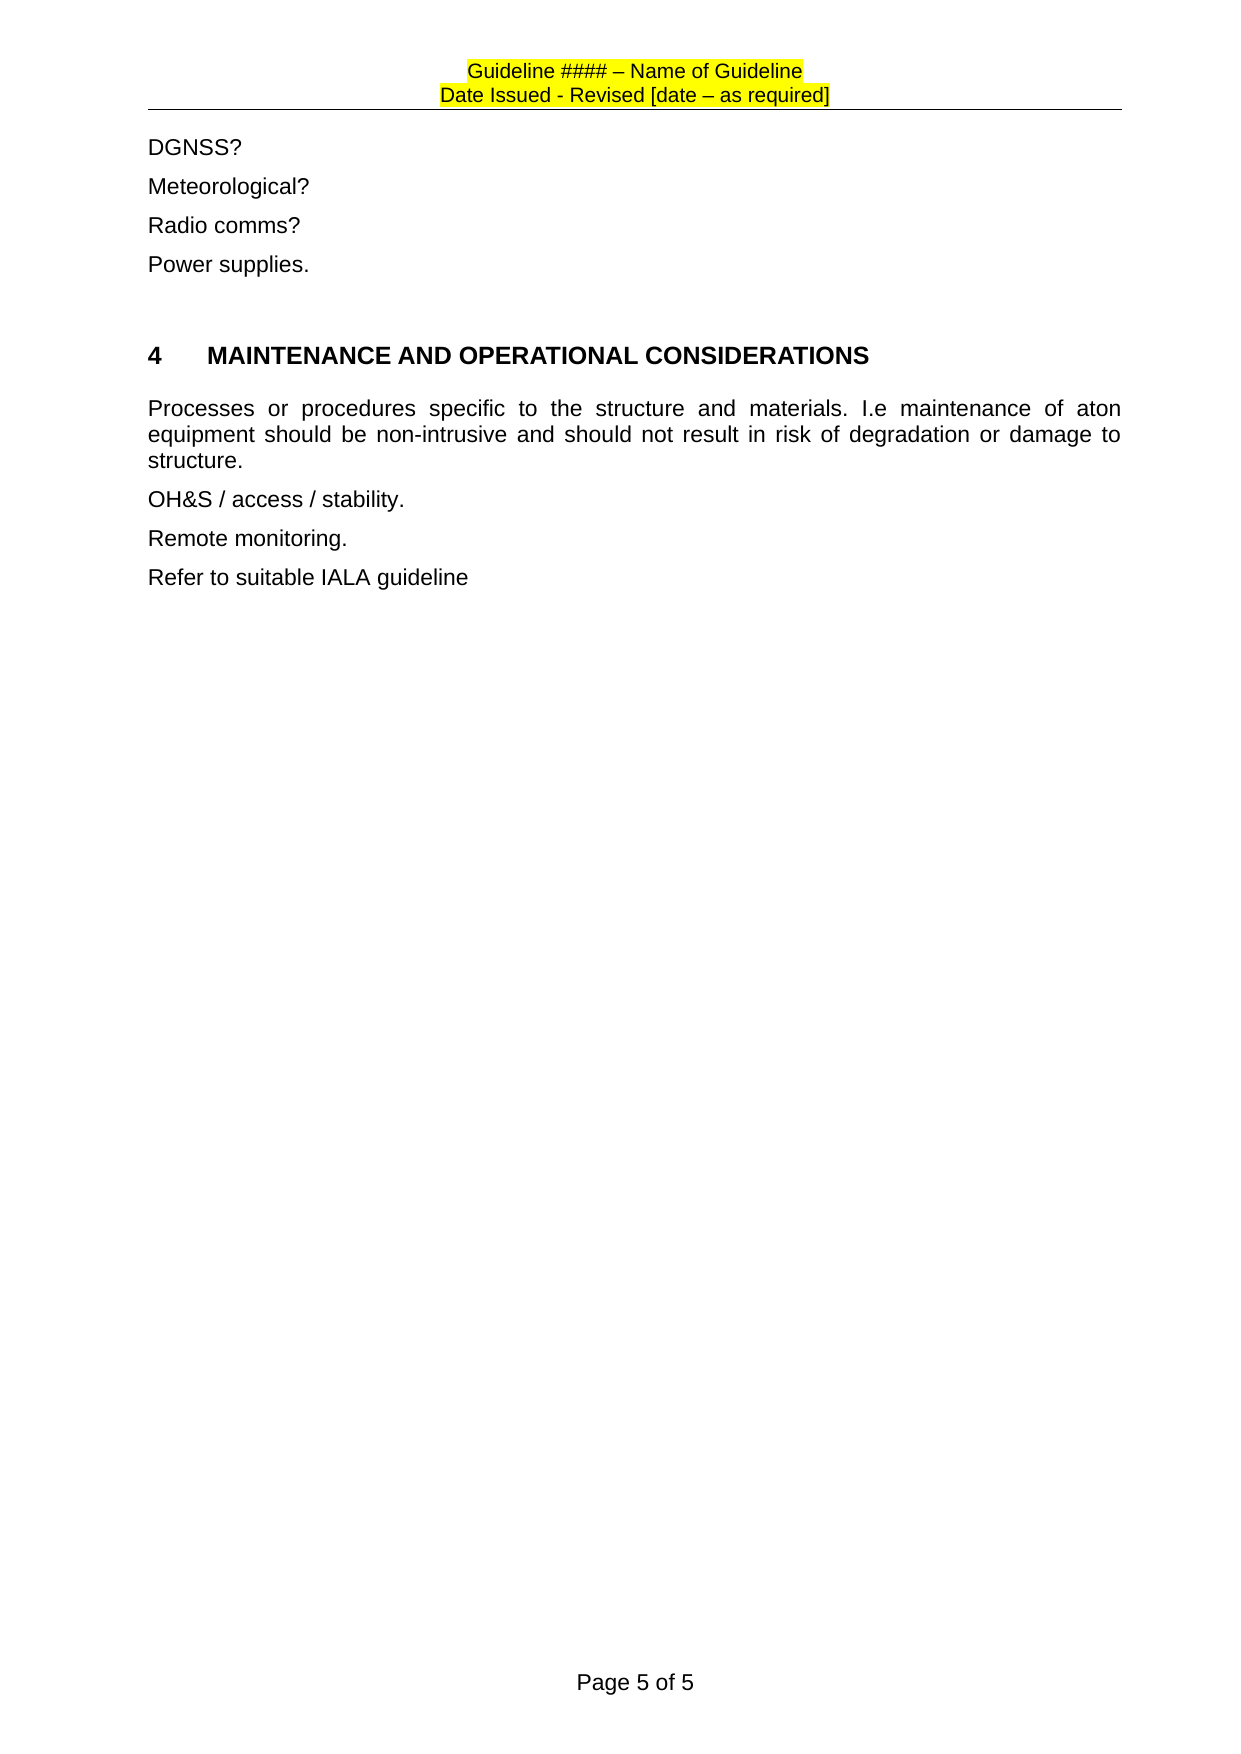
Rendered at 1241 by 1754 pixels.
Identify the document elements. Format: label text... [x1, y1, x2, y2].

subtitle MAINTENANCE and operational considerations [148, 341, 1122, 369]
text Radio comms? [148, 212, 1122, 238]
text DGNSS? [148, 134, 1122, 160]
text Power supplies. [148, 251, 1122, 277]
text Refer to suitable IALA guideline [148, 564, 1122, 590]
text Processes or procedures specific to the structure and materials. I.e maintenance of aton equipment should be non-intrusive and should not result in risk of degradation or damage to structure. [148, 394, 1122, 474]
text Meteorological? [148, 173, 1122, 199]
text OH&S / access / stability. [148, 486, 1122, 512]
text Remote monitoring. [148, 525, 1122, 551]
